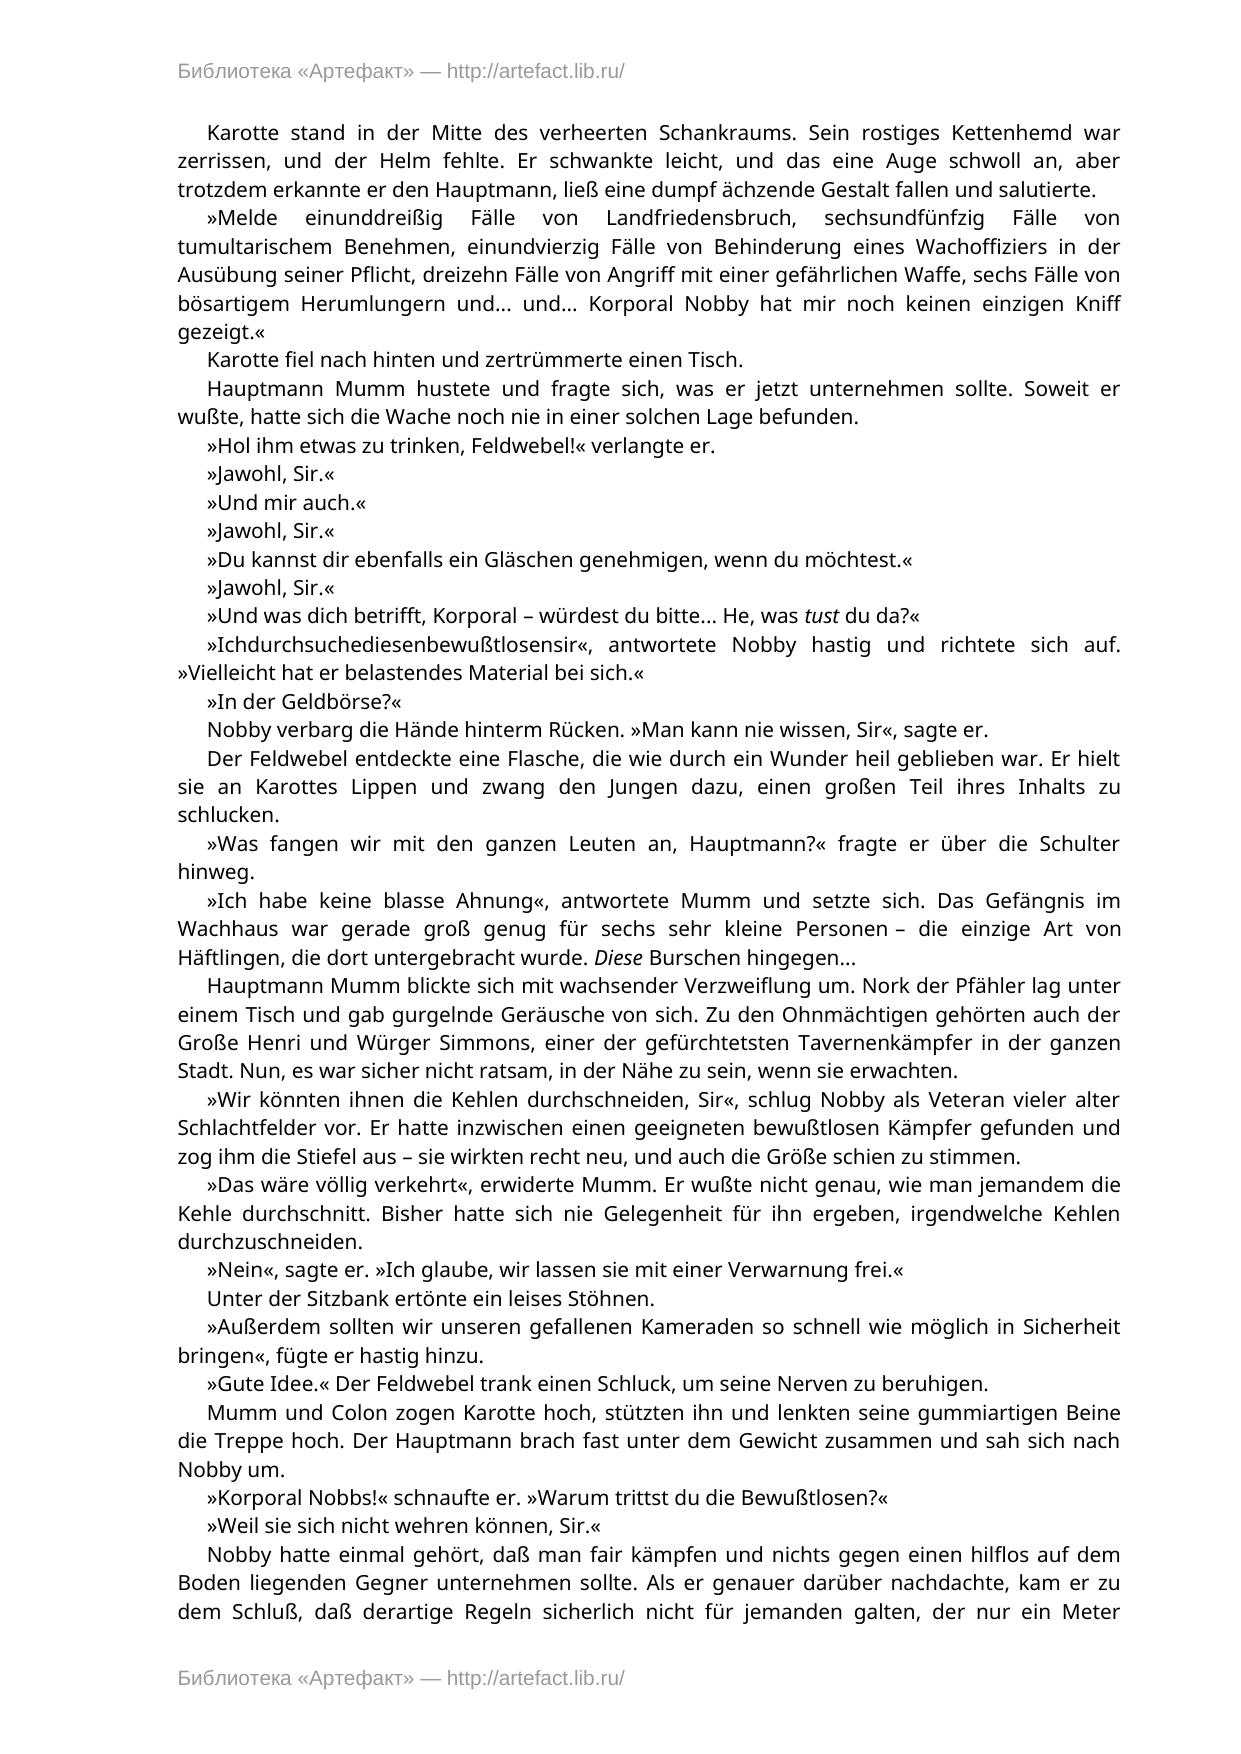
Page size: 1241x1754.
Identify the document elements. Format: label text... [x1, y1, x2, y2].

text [177, 1540, 1122, 1625]
text »In der Geldbörse?« [177, 687, 1122, 715]
text »Gute Idee.« Der Feldwebel trank einen Schluck, um seine Nerven zu beruhigen. [177, 1369, 1122, 1398]
text »Korporal Nobbs!« schnaufte er. »Warum trittst du die Bewußtlosen?« [177, 1483, 1122, 1512]
text Karotte stand in der Mitte des verheerten Schankraums. Sein rostiges Kettenhemd war zerrissen, und der Helm fehlte. Er schwankte leicht, und das eine Auge schwoll an, aber trotzdem erkannte er den Hauptmann, ließ eine dumpf ächzende Gestalt fallen und salutierte. [177, 118, 1122, 203]
text Der Feldwebel entdeckte eine Flasche, die wie durch ein Wunder heil geblieben war. Er hielt sie an Karottes Lippen und zwang den Jungen dazu, einen großen Teil ihres Inhalts zu schlucken. [177, 744, 1122, 829]
text »Ichdurchsuchediesenbewußtlosensir«, antwortete Nobby hastig und richtete sich auf. »Vielleicht hat er belastendes Material bei sich.« [177, 630, 1122, 687]
text Hauptmann Mumm blickte sich mit wachsender Verzweiflung um. Nork der Pfähler lag unter einem Tisch und gab gurgelnde Geräusche von sich. Zu den Ohnmächtigen gehörten auch der Große Henri und Würger Simmons, einer der gefürchtetsten Tavernenkämpfer in der ganzen Stadt. Nun, es war sicher nicht ratsam, in der Nähe zu sein, wenn sie erwachten. [177, 971, 1122, 1085]
text »Du kannst dir ebenfalls ein Gläschen genehmigen, wenn du möchtest.« [177, 545, 1122, 573]
text »Jawohl, Sir.« [177, 573, 1122, 602]
text Hauptmann Mumm hustete und fragte sich, was er jetzt unternehmen sollte. Soweit er wußte, hatte sich die Wache noch nie in einer solchen Lage befunden. [177, 374, 1122, 431]
text »Das wäre völlig verkehrt«, erwiderte Mumm. Er wußte nicht genau, wie man jemandem die Kehle durchschnitt. Bisher hatte sich nie Gelegenheit für ihn ergeben, irgendwelche Kehlen durchzuschneiden. [177, 1170, 1122, 1256]
text »Hol ihm etwas zu trinken, Feldwebel!« verlangte er. [177, 431, 1122, 459]
text »Wir könnten ihnen die Kehlen durchschneiden, Sir«, schlug Nobby als Veteran vieler alter Schlachtfelder vor. Er hatte inzwischen einen geeigneten bewußtlosen Kämpfer gefunden und zog ihm die Stiefel aus – sie wirkten recht neu, und auch die Größe schien zu stimmen. [177, 1085, 1122, 1170]
text Unter der Sitzbank ertönte ein leises Stöhnen. [177, 1284, 1122, 1312]
text »Was fangen wir mit den ganzen Leuten an, Hauptmann?« fragte er über die Schulter hinweg. [177, 829, 1122, 886]
text Nobby verbarg die Hände hinterm Rücken. »Man kann nie wissen, Sir«, sagte er. [177, 715, 1122, 744]
text Karotte fiel nach hinten und zertrümmerte einen Tisch. [177, 346, 1122, 374]
text »Weil sie sich nicht wehren können, Sir.« [177, 1512, 1122, 1540]
text »Und was dich betrifft, Korporal – würdest du bitte... He, was tust du da?« [177, 602, 1122, 630]
text »Jawohl, Sir.« [177, 516, 1122, 545]
text Mumm und Colon zogen Karotte hoch, stützten ihn und lenkten seine gummiartigen Beine die Treppe hoch. Der Hauptmann brach fast unter dem Gewicht zusammen und sah sich nach Nobby um. [177, 1398, 1122, 1483]
text »Ich habe keine blasse Ahnung«, antwortete Mumm und setzte sich. Das Gefängnis im Wachhaus war gerade groß genug für sechs sehr kleine Personen – die einzige Art von Häftlingen, die dort untergebracht wurde. Diese Burschen hingegen... [177, 886, 1122, 971]
text »Und mir auch.« [177, 488, 1122, 516]
text »Nein«, sagte er. »Ich glaube, wir lassen sie mit einer Verwarnung frei.« [177, 1256, 1122, 1284]
text »Jawohl, Sir.« [177, 459, 1122, 488]
text »Außerdem sollten wir unseren gefallenen Kameraden so schnell wie möglich in Sicherheit bringen«, fügte er hastig hinzu. [177, 1312, 1122, 1369]
text »Melde einunddreißig Fälle von Landfriedensbruch, sechsundfünfzig Fälle von tumultarischem Benehmen, einundvierzig Fälle von Behinderung eines Wachoffiziers in der Ausübung seiner Pflicht, dreizehn Fälle von Angriff mit einer gefährlichen Waffe, sechs Fälle von bösartigem Herumlungern und... und... Korporal Nobby hat mir noch keinen einzigen Kniff gezeigt.« [177, 203, 1122, 346]
